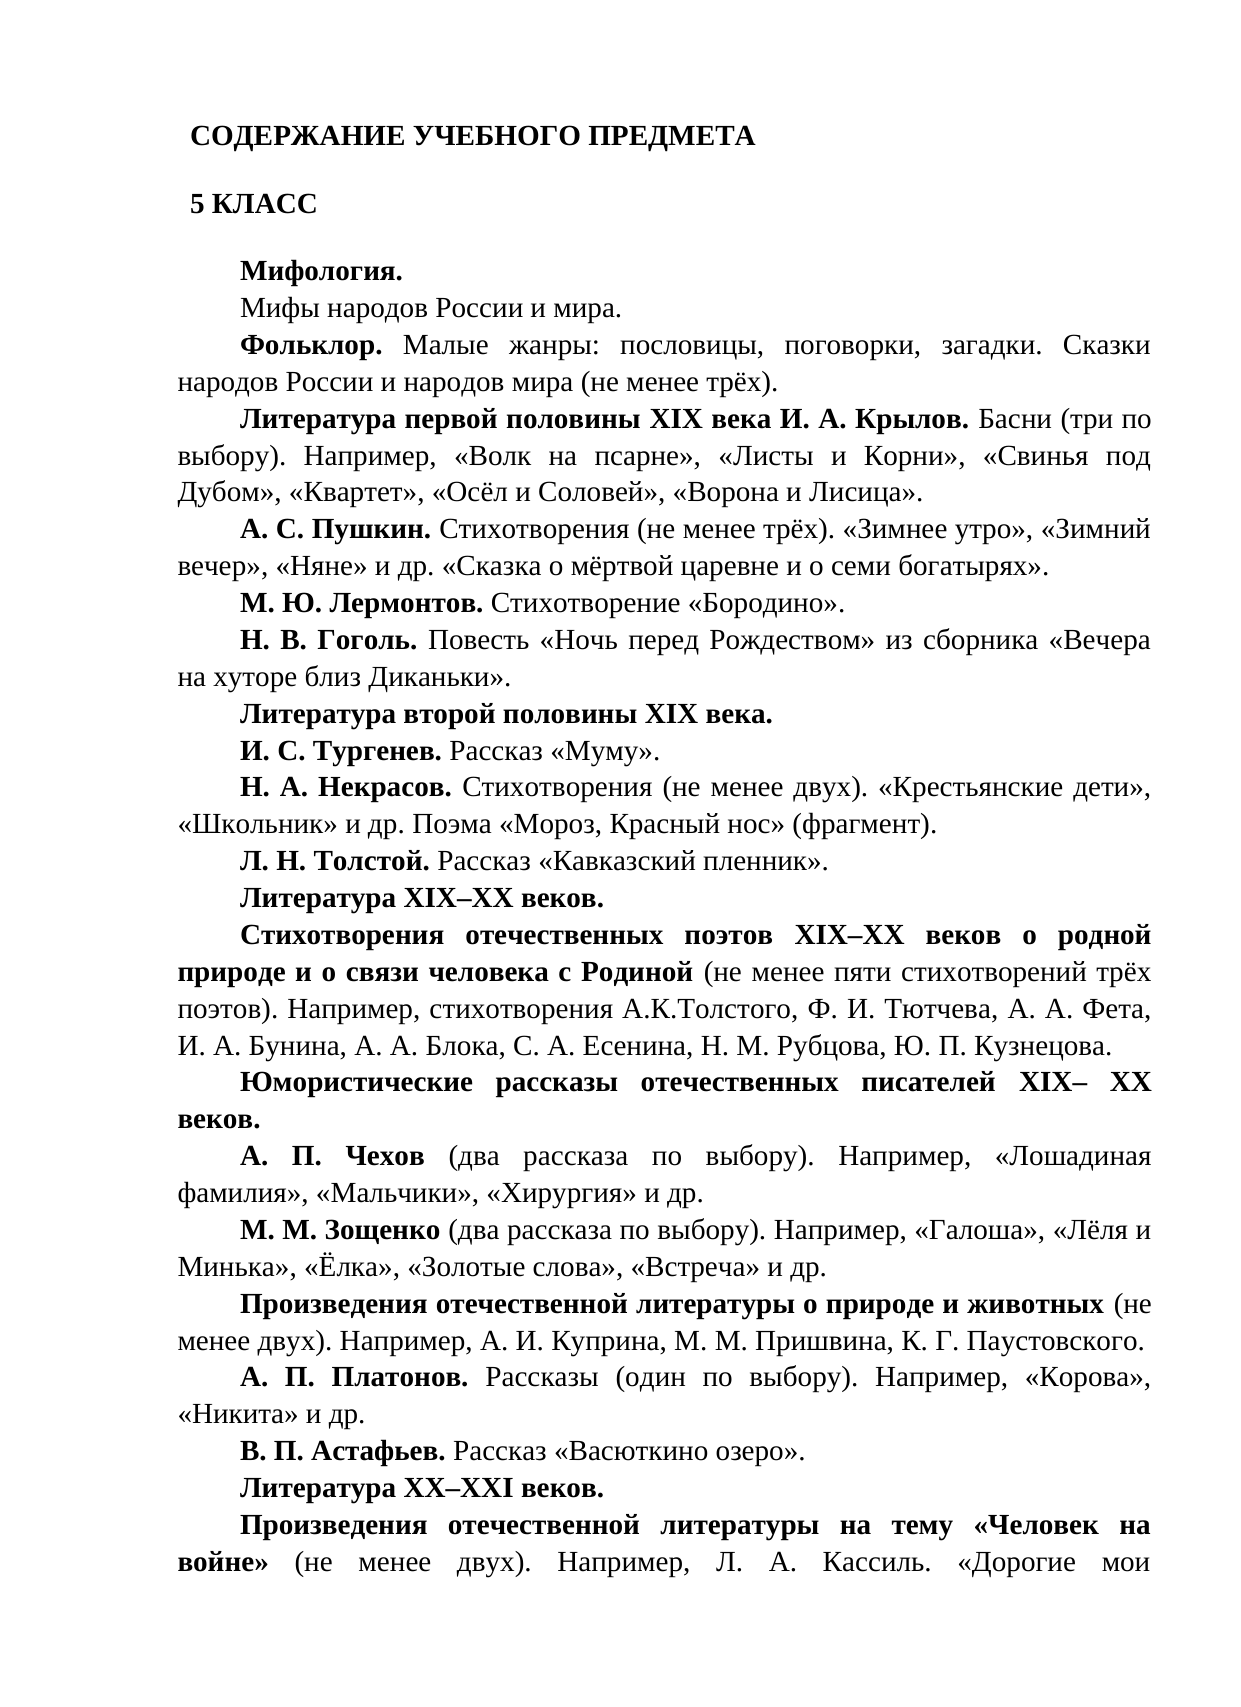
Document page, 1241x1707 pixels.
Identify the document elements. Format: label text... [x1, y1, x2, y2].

text А. П. Чехов ‌(два рассказа по выбору). Например, «Лошадиная фамилия», «Мальчики», «Хирургия» и др.‌‌ [177, 1138, 1152, 1209]
text 5 КЛАСС [190, 186, 1152, 219]
text Литература XIX–ХХ веков. [177, 880, 1152, 914]
text СОДЕРЖАНИЕ УЧЕБНОГО ПРЕДМЕТА [190, 118, 1152, 152]
text А. С. Пушкин. Стихотворения ‌(не менее трёх). «Зимнее утро», «Зимний вечер», «Няне» и др.‌‌ «Сказка о мёртвой царевне и о семи богатырях». [177, 511, 1152, 582]
text Мифы народов России и мира. [177, 290, 1152, 324]
text Литература XX–XXI веков. [177, 1470, 1152, 1504]
text Произведения отечественной литературы о природе и животных ‌(не менее двух). Например, А. И. Куприна, М. М. Пришвина, К. Г. Паустовского.‌‌ [177, 1286, 1152, 1356]
text М. М. Зощенко ‌(два рассказа по выбору). Например, «Галоша», «Лёля и Минька», «Ёлка», «Золотые слова», «Встреча» и др.‌‌ [177, 1212, 1152, 1282]
text Стихотворения отечественных поэтов XIX–ХХ веков о родной природе и о связи человека с Родиной ‌(не менее пяти стихотворений трёх поэтов). Например, стихотворения А.К.Толстого, Ф. И. Тютчева, А. А. Фета, И. А. Бунина, А. А. Блока, С. А. Есенина, Н. М. Рубцова, Ю. П. Кузнецова.‌‌ [177, 917, 1152, 1061]
text А. П. Платонов. Рассказы ‌(один по выбору). Например, «Корова», «Никита» и др.‌‌ [177, 1359, 1152, 1430]
text Мифология. [177, 253, 1152, 287]
text Юмористические рассказы отечественных писателей XIX– XX веков. [177, 1064, 1152, 1135]
text М. Ю. Лермонтов. Стихотворение «Бородино». [177, 585, 1152, 619]
text Фольклор. Малые жанры: пословицы, поговорки, загадки. Сказки народов России и народов мира ‌(не менее трёх).‌‌ [177, 327, 1152, 397]
text Л. Н. Толстой. Рассказ «Кавказский пленник». [177, 843, 1152, 877]
text Литература второй половины XIX века. [177, 696, 1152, 729]
text И. С. Тургенев. Рассказ «Муму». [177, 733, 1152, 766]
text Литература первой половины XIX века И. А. Крылов. Басни ‌(три по выбору). Например, «Волк на псарне», «Листы и Корни», «Свинья под Дубом», «Квартет», «Осёл и Соловей», «Ворона и Лисица».‌‌ [177, 401, 1152, 508]
text Н. А. Некрасов. Стихотворения ‌(не менее двух). «Крестьянские дети», «Школьник» и др.‌ Поэма «Мороз, Красный нос» (фрагмент). [177, 769, 1152, 840]
text Н. В. Гоголь. Повесть «Ночь перед Рождеством» из сборника «Вечера на хуторе близ Диканьки». [177, 622, 1152, 692]
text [177, 1507, 1152, 1577]
text В. П. Астафьев. Рассказ «Васюткино озеро». [177, 1433, 1152, 1467]
